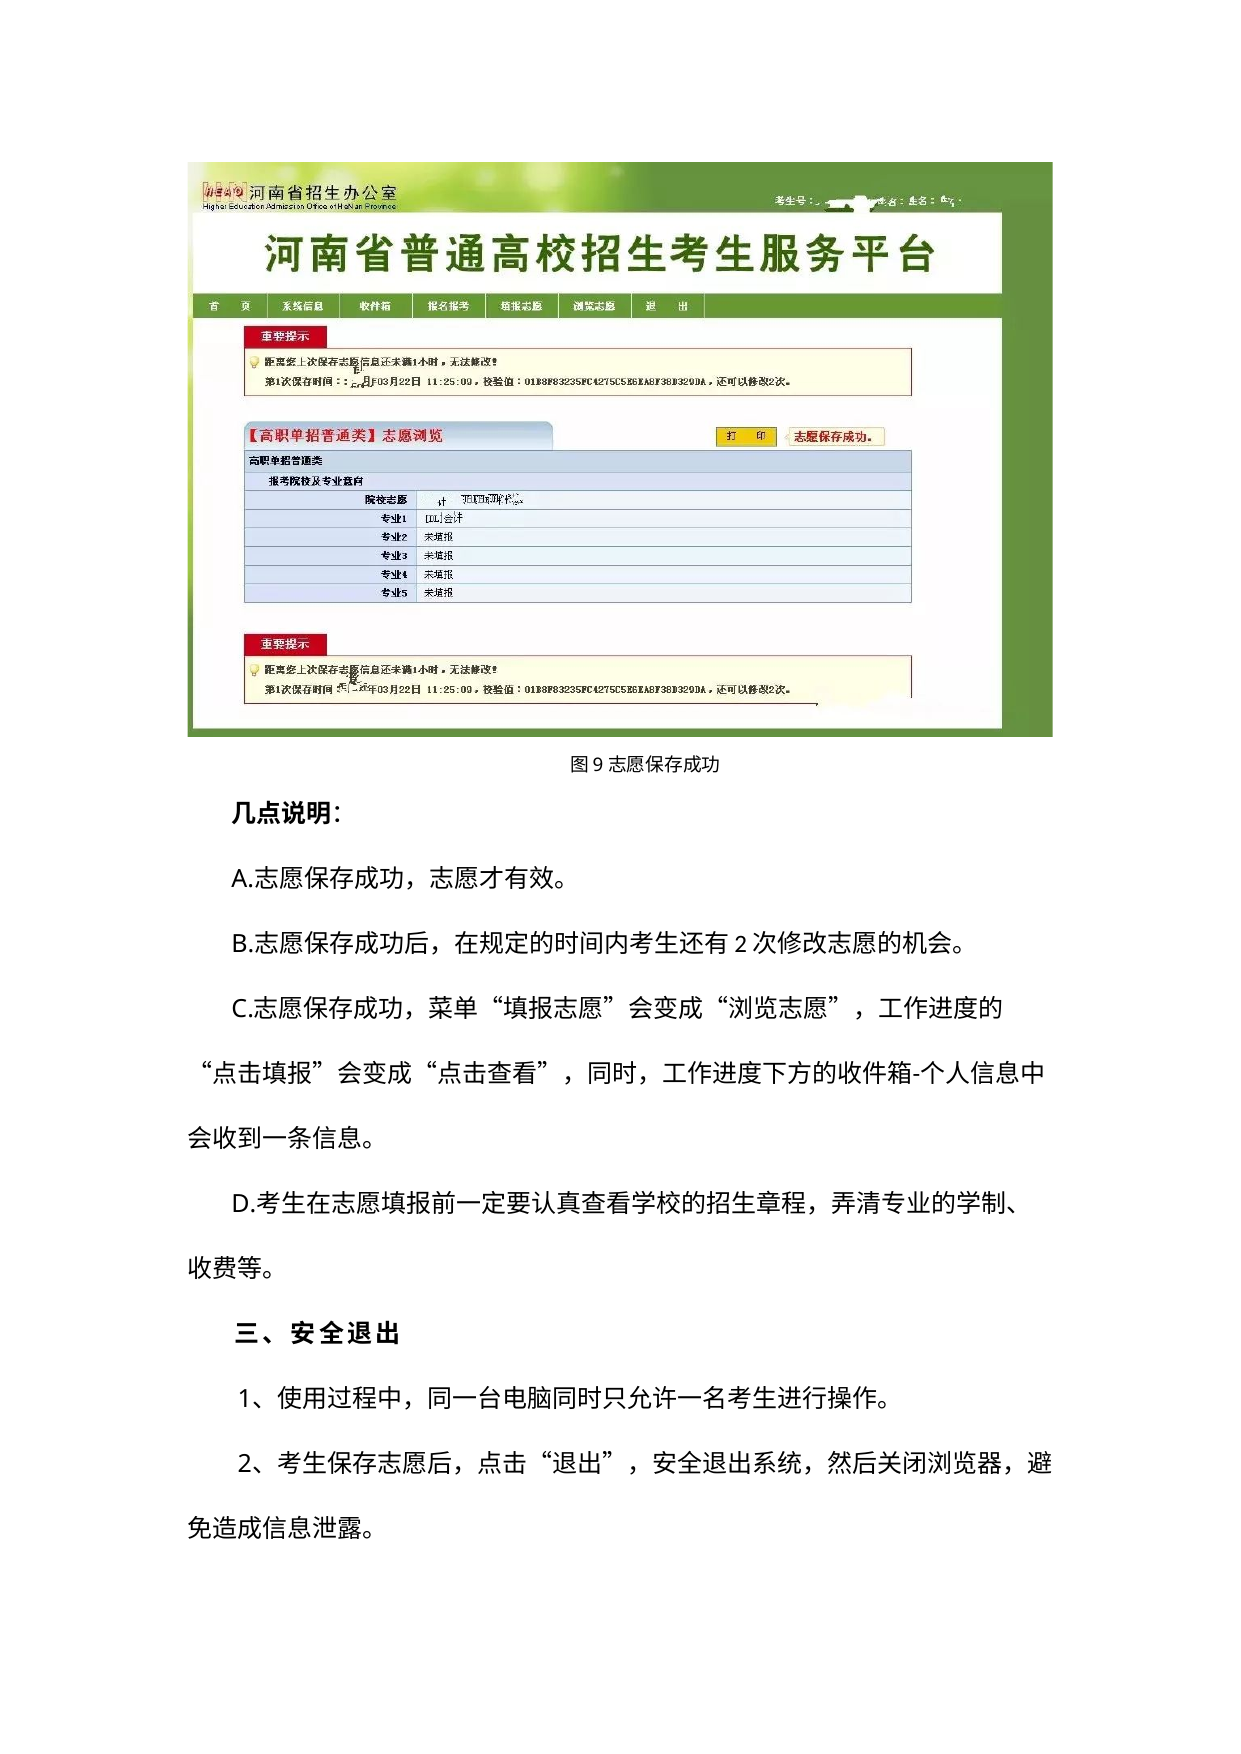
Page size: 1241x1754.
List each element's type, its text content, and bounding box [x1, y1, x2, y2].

text 几点说明： [187, 779, 1053, 844]
text C.志愿保存成功，菜单“填报志愿”会变成“浏览志愿”，工作进度的“点击填报”会变成“点击查看”，同时，工作进度下方的收件箱-个人信息中会收到一条信息。 [187, 974, 1053, 1169]
text 三、安全退出 [187, 1299, 1053, 1364]
text A.志愿保存成功，志愿才有效。 [187, 844, 1053, 909]
text 图9 志愿保存成功 [187, 747, 1053, 779]
text D.考生在志愿填报前一定要认真查看学校的招生章程，弄清专业的学制、收费等。 [187, 1169, 1053, 1299]
text 2、考生保存志愿后，点击“退出”，安全退出系统，然后关闭浏览器，避免造成信息泄露。 [187, 1429, 1053, 1559]
text B.志愿保存成功后，在规定的时间内考生还有2次修改志愿的机会。 [187, 909, 1053, 974]
picture [187, 162, 1053, 737]
text 1、使用过程中，同一台电脑同时只允许一名考生进行操作。 [187, 1364, 1053, 1429]
